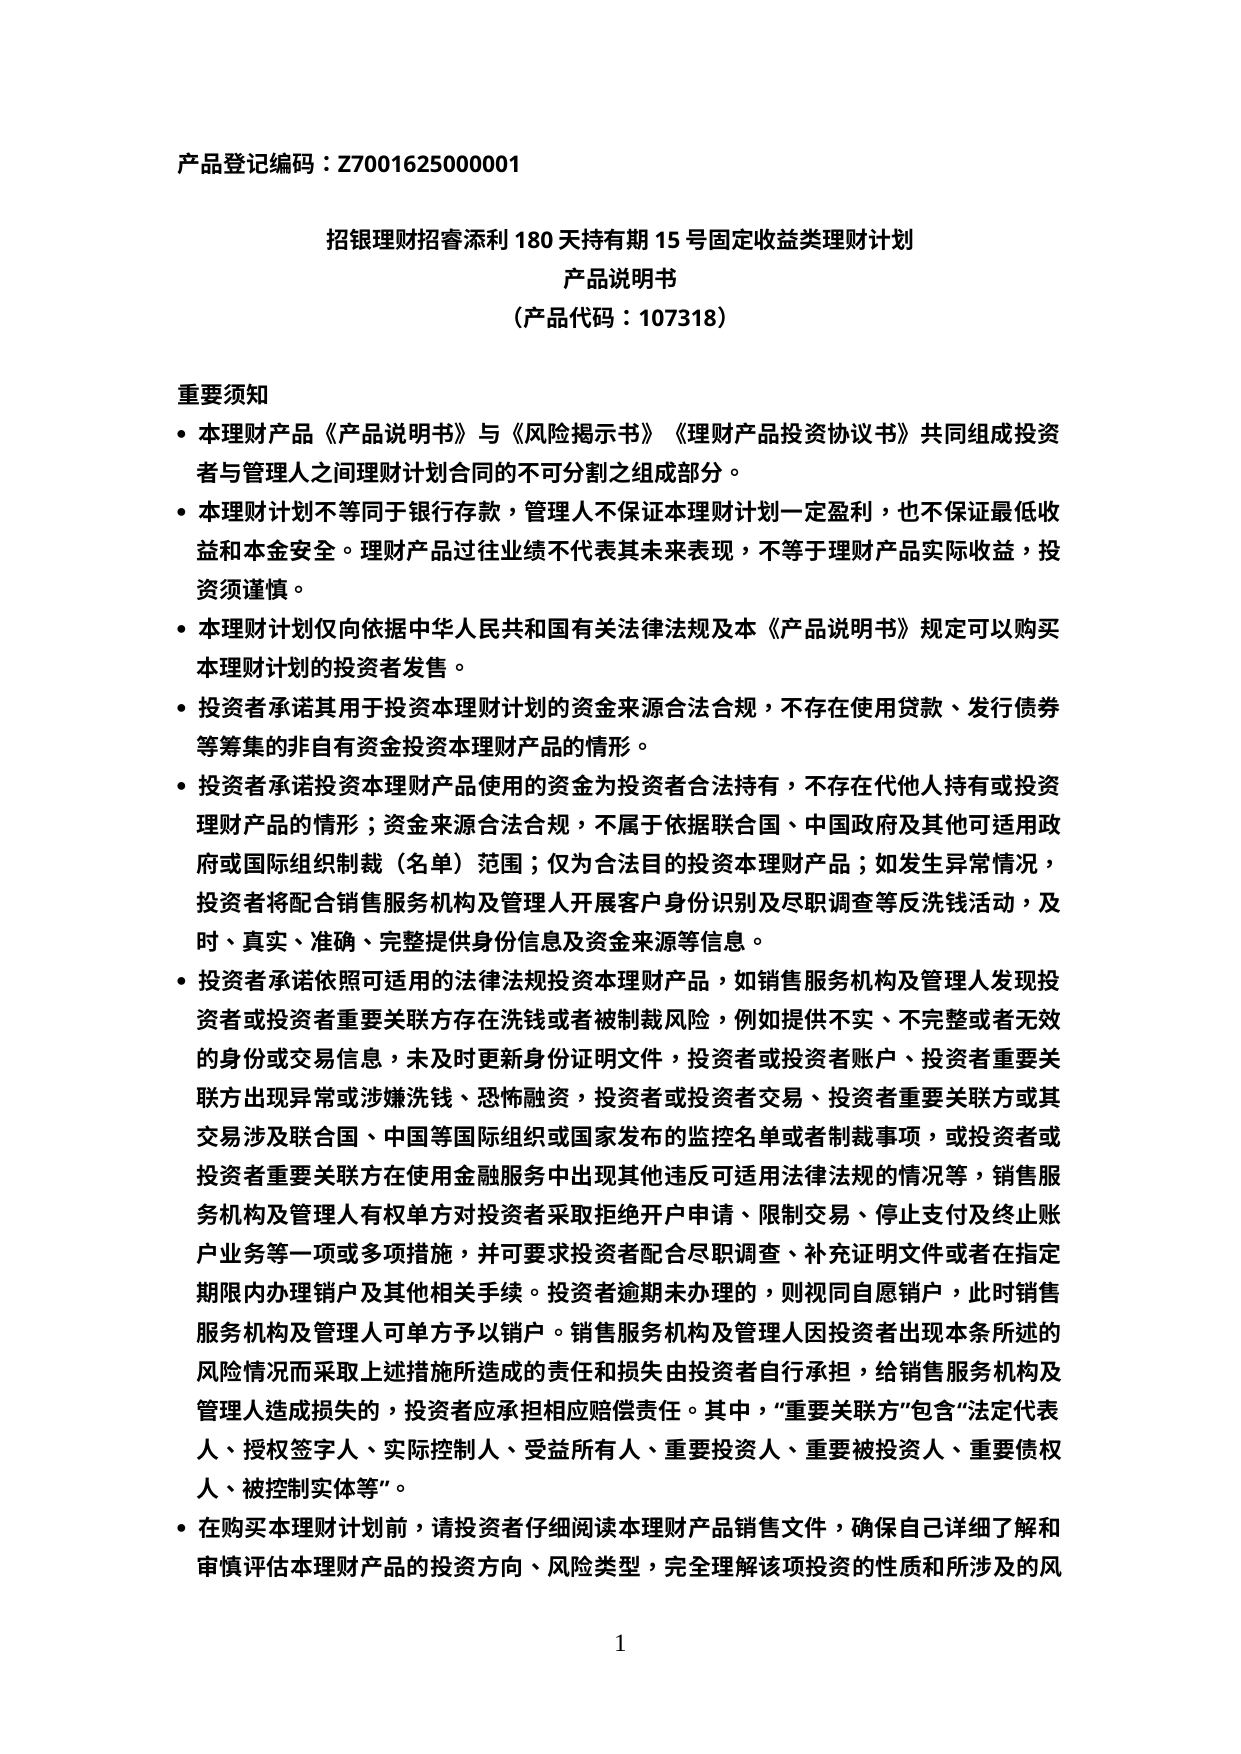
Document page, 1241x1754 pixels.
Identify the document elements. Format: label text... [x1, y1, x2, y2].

text （产品代码：107318） [177, 302, 1063, 334]
text 产品说明书 [177, 263, 1063, 294]
list 本理财计划不等同于银行存款，管理人不保证本理财计划一定盈利，也不保证最低收益和本金安全。理财产品过往业绩不代表其未来表现，不等于理财产品实际收益，投资须谨慎。 [177, 496, 1063, 606]
text 重要须知 [177, 379, 1063, 410]
list 投资者承诺依照可适用的法律法规投资本理财产品，如销售服务机构及管理人发现投资者或投资者重要关联方存在洗钱或者被制裁风险，例如提供不实、不完整或者无效的身份或交易信息，未及时更新身份证明文件，投资者或投资者账户、投资者重要关联方出现异常或涉嫌洗钱、恐怖融资，投资者或投资者交易、投资者重要关联方或其交易涉及联合国、中国等国际组织或国家发布的监控名单或者制裁事项，或投资者或投资者重要关联方在使用金融服务中出现其他违反可适用法律法规的情况等，销售服务机构及管理人有权单方对投资者采取拒绝开户申请、限制交易、停止支付及终止账户业务等一项或多项措施，并可要求投资者配合尽职调查、补充证明文件或者在指定期限内办理销户及其他相关手续。投资者逾期未办理的，则视同自愿销户，此时销售服务机构及管理人可单方予以销户。销售服务机构及管理人因投资者出现本条所述的风险情况而采取上述措施所造成的责任和损失由投资者自行承担，给销售服务机构及管理人造成损失的，投资者应承担相应赔偿责任。其中，“重要关联方”包含“法定代表人、授权签字人、实际控制人、受益所有人、重要投资人、重要被投资人、重要债权人、被控制实体等”。 [177, 965, 1063, 1504]
list 本理财产品《产品说明书》与《风险揭示书》《理财产品投资协议书》共同组成投资者与管理人之间理财计划合同的不可分割之组成部分。 [177, 418, 1063, 488]
list 投资者承诺投资本理财产品使用的资金为投资者合法持有，不存在代他人持有或投资理财产品的情形；资金来源合法合规，不属于依据联合国、中国政府及其他可适用政府或国际组织制裁（名单）范围；仅为合法目的投资本理财产品；如发生异常情况，投资者将配合销售服务机构及管理人开展客户身份识别及尽职调查等反洗钱活动，及时、真实、准确、完整提供身份信息及资金来源等信息。 [177, 769, 1063, 957]
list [177, 1512, 1063, 1582]
text 产品登记编码：Z7001625000001 [177, 148, 1063, 179]
list 投资者承诺其用于投资本理财计划的资金来源合法合规，不存在使用贷款、发行债券等筹集的非自有资金投资本理财产品的情形。 [177, 691, 1063, 762]
text 招银理财招睿添利180天持有期15号固定收益类理财计划 [177, 224, 1063, 256]
list 本理财计划仅向依据中华人民共和国有关法律法规及本《产品说明书》规定可以购买本理财计划的投资者发售。 [177, 613, 1063, 684]
